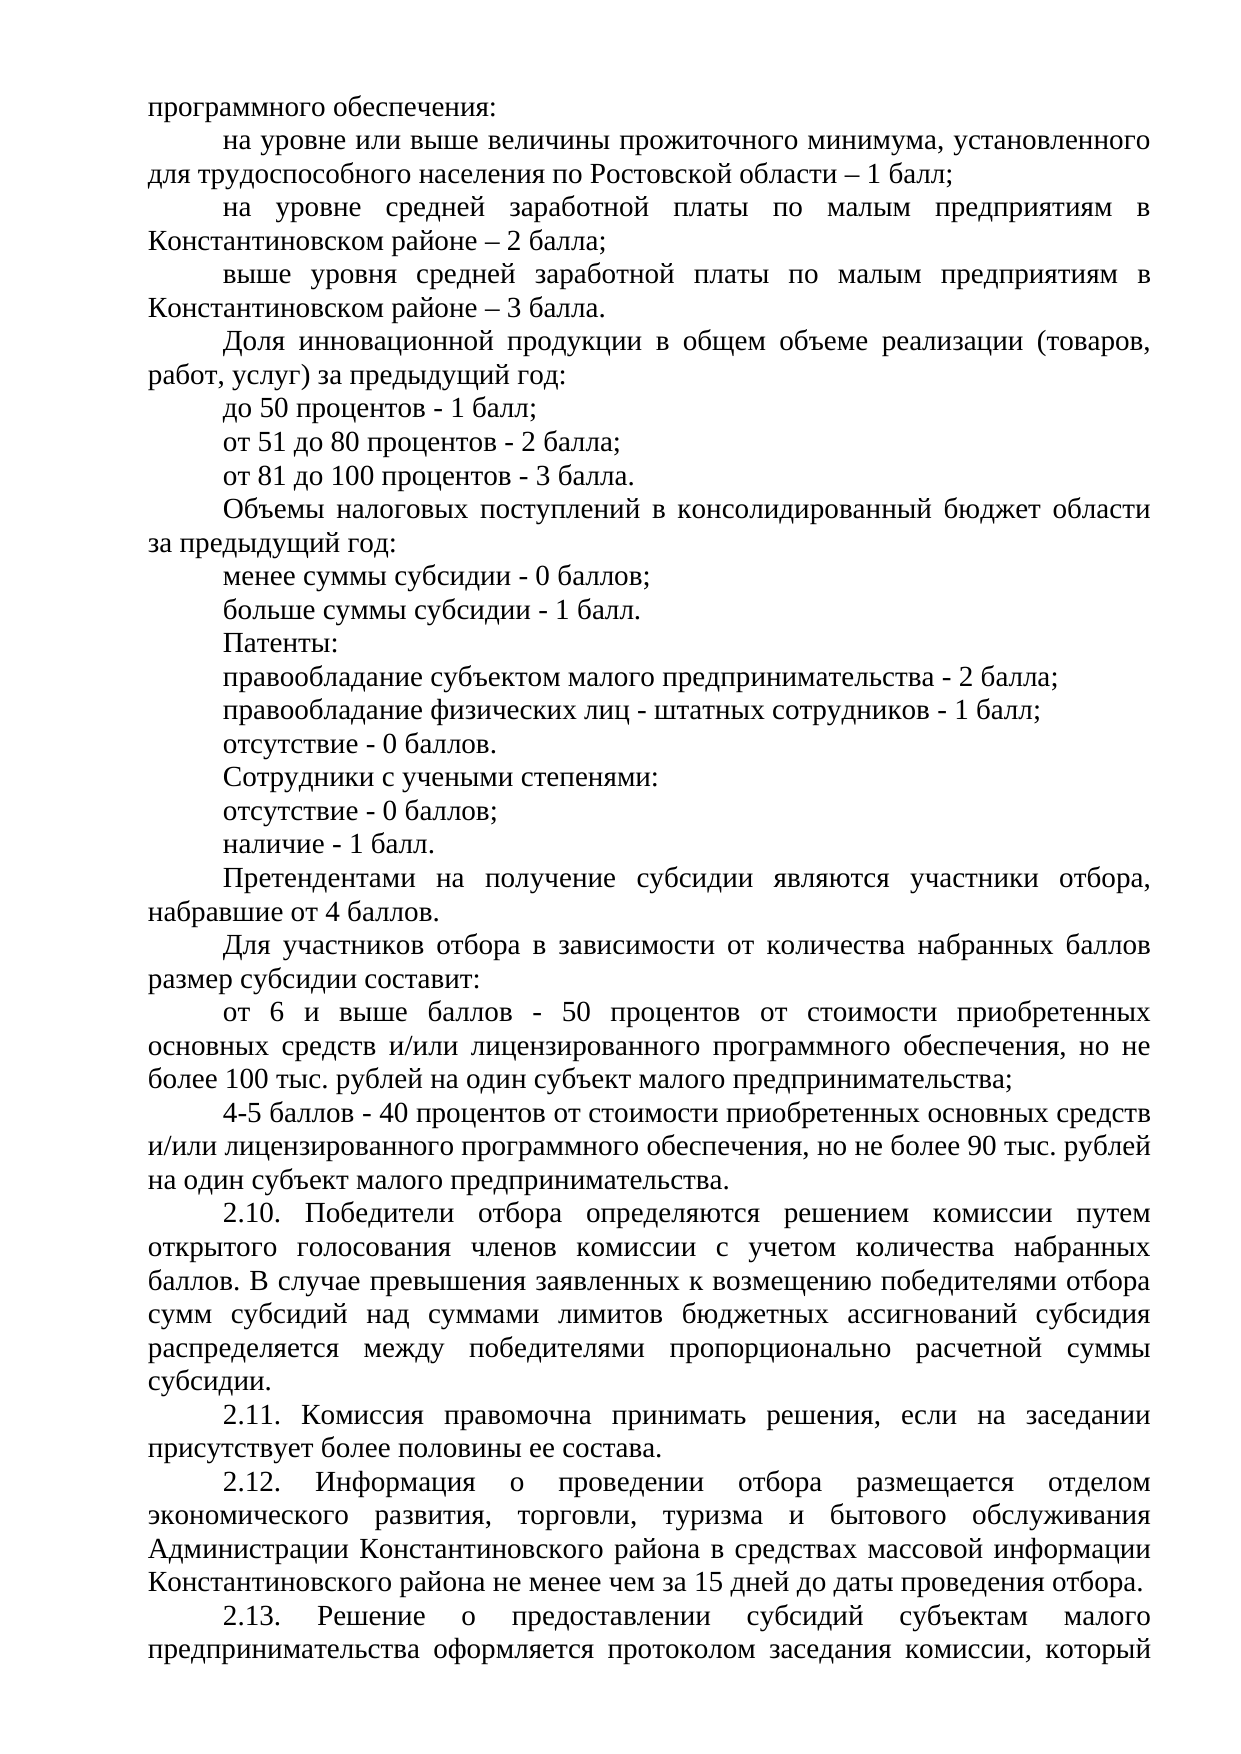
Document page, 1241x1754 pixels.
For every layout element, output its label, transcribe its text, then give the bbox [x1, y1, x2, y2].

text отсутствие - 0 баллов. [148, 726, 1152, 759]
text 2.12. Информация о проведении отбора размещается отделом экономического развития, торговли, туризма и бытового обслуживания Администрации Константиновского района в средствах массовой информации Константиновского района не менее чем за 15 дней до даты проведения отбора. [148, 1464, 1152, 1598]
text Доля инновационной продукции в общем объеме реализации (товаров, работ, услуг) за предыдущий год: [148, 323, 1152, 391]
text от 51 до 80 процентов - 2 балла; [148, 424, 1152, 458]
text правообладание субъектом малого предпринимательства - 2 балла; [148, 659, 1152, 692]
text от 6 и выше баллов - 50 процентов от стоимости приобретенных основных средств и/или лицензированного программного обеспечения, но не более 100 тыс. рублей на один субъект малого предпринимательства; [148, 994, 1152, 1095]
text на уровне средней заработной платы по малым предприятиям в Константиновском районе – 2 балла; [148, 189, 1152, 256]
text 2.10. Победители отбора определяются решением комиссии путем открытого голосования членов комиссии с учетом количества набранных баллов. В случае превышения заявленных к возмещению победителями отбора сумм субсидий над суммами лимитов бюджетных ассигнований субсидия распределяется между победителями пропорционально расчетной суммы субсидии. [148, 1196, 1152, 1397]
text до 50 процентов - 1 балл; [148, 391, 1152, 424]
text Претендентами на получение субсидии являются участники отбора, набравшие от 4 баллов. [148, 860, 1152, 927]
text 4-5 баллов - 40 процентов от стоимости приобретенных основных средств и/или лицензированного программного обеспечения, но не более 90 тыс. рублей на один субъект малого предпринимательства. [148, 1095, 1152, 1196]
text правообладание физических лиц - штатных сотрудников - 1 балл; [148, 692, 1152, 726]
text на уровне или выше величины прожиточного минимума, установленного для трудоспособного населения по Ростовской области – 1 балл; [148, 122, 1152, 189]
text больше суммы субсидии - 1 балл. [148, 592, 1152, 625]
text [148, 89, 1152, 122]
text Для участников отбора в зависимости от количества набранных баллов размер субсидии составит: [148, 927, 1152, 994]
text отсутствие - 0 баллов; [148, 793, 1152, 827]
text Объемы налоговых поступлений в консолидированный бюджет области за предыдущий год: [148, 491, 1152, 558]
text наличие - 1 балл. [148, 827, 1152, 860]
text 2.11. Комиссия правомочна принимать решения, если на заседании присутствует более половины ее состава. [148, 1397, 1152, 1464]
text менее суммы субсидии - 0 баллов; [148, 558, 1152, 592]
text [148, 1598, 1152, 1665]
text Патенты: [148, 625, 1152, 659]
text выше уровня средней заработной платы по малым предприятиям в Константиновском районе – 3 балла. [148, 256, 1152, 323]
text Сотрудники с учеными степенями: [148, 759, 1152, 793]
text от 81 до 100 процентов - 3 балла. [148, 458, 1152, 491]
